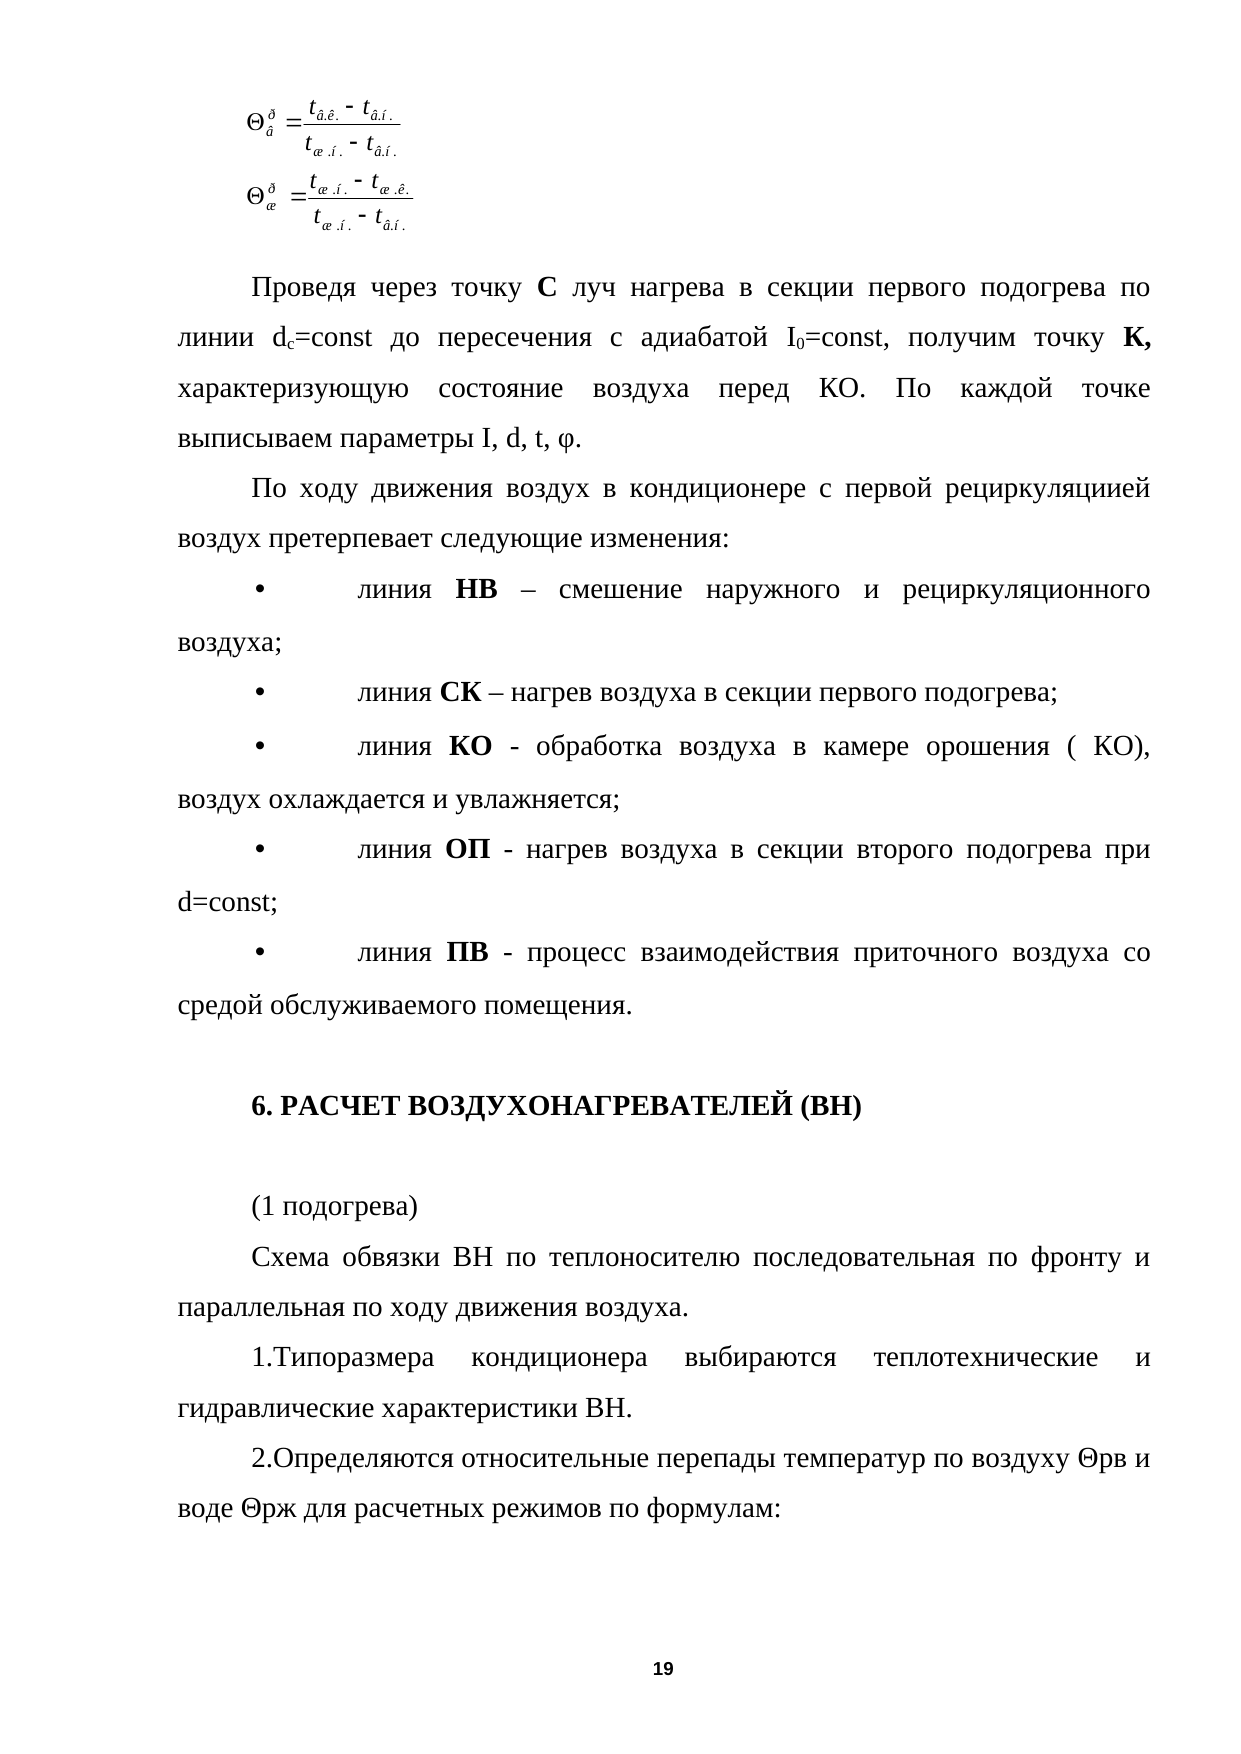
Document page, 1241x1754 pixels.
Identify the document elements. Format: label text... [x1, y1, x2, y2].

list линия НВ – смешение наружного и рециркуляционного воздуха; [177, 571, 1152, 657]
list линия КО - обработка воздуха в камере орошения ( КО), воздух охлаждается и увлажняется; [177, 728, 1152, 814]
text Проведя через точку С луч нагрева в секции первого подогрева по линии dс=const до пересечения с адиабатой I0=const, получим точку К, характеризующую состояние воздуха перед КО. По каждой точке выписываем параметры I, d, t, φ. [177, 269, 1152, 453]
text (1 подогрева) [177, 1188, 1152, 1222]
text По ходу движения воздух в кондиционере с первой рециркуляциией воздух претерпевает следующие изменения: [177, 470, 1152, 554]
list линия ОП - нагрев воздуха в секции второго подогрева при d=const; [177, 831, 1152, 918]
list линия ПВ - процесс взаимодействия приточного воздуха со средой обслуживаемого помещения. [177, 934, 1152, 1021]
list линия СК – нагрев воздуха в секции первого подогрева; [177, 674, 1152, 710]
text 1.Типоразмера кондиционера выбираются теплотехнические и гидравлические характеристики ВН. [177, 1339, 1152, 1423]
text 6. РАСЧЕТ ВОЗДУХОНАГРЕВАТЕЛЕЙ (ВН) [177, 1088, 1152, 1121]
text Схема обвязки ВН по теплоносителю последовательная по фронту и параллельная по ходу движения воздуха. [177, 1239, 1152, 1323]
text 2.Определяются относительные перепады температур по воздуху Θрв и воде Θрж для расчетных режимов по формулам: [177, 1440, 1152, 1524]
